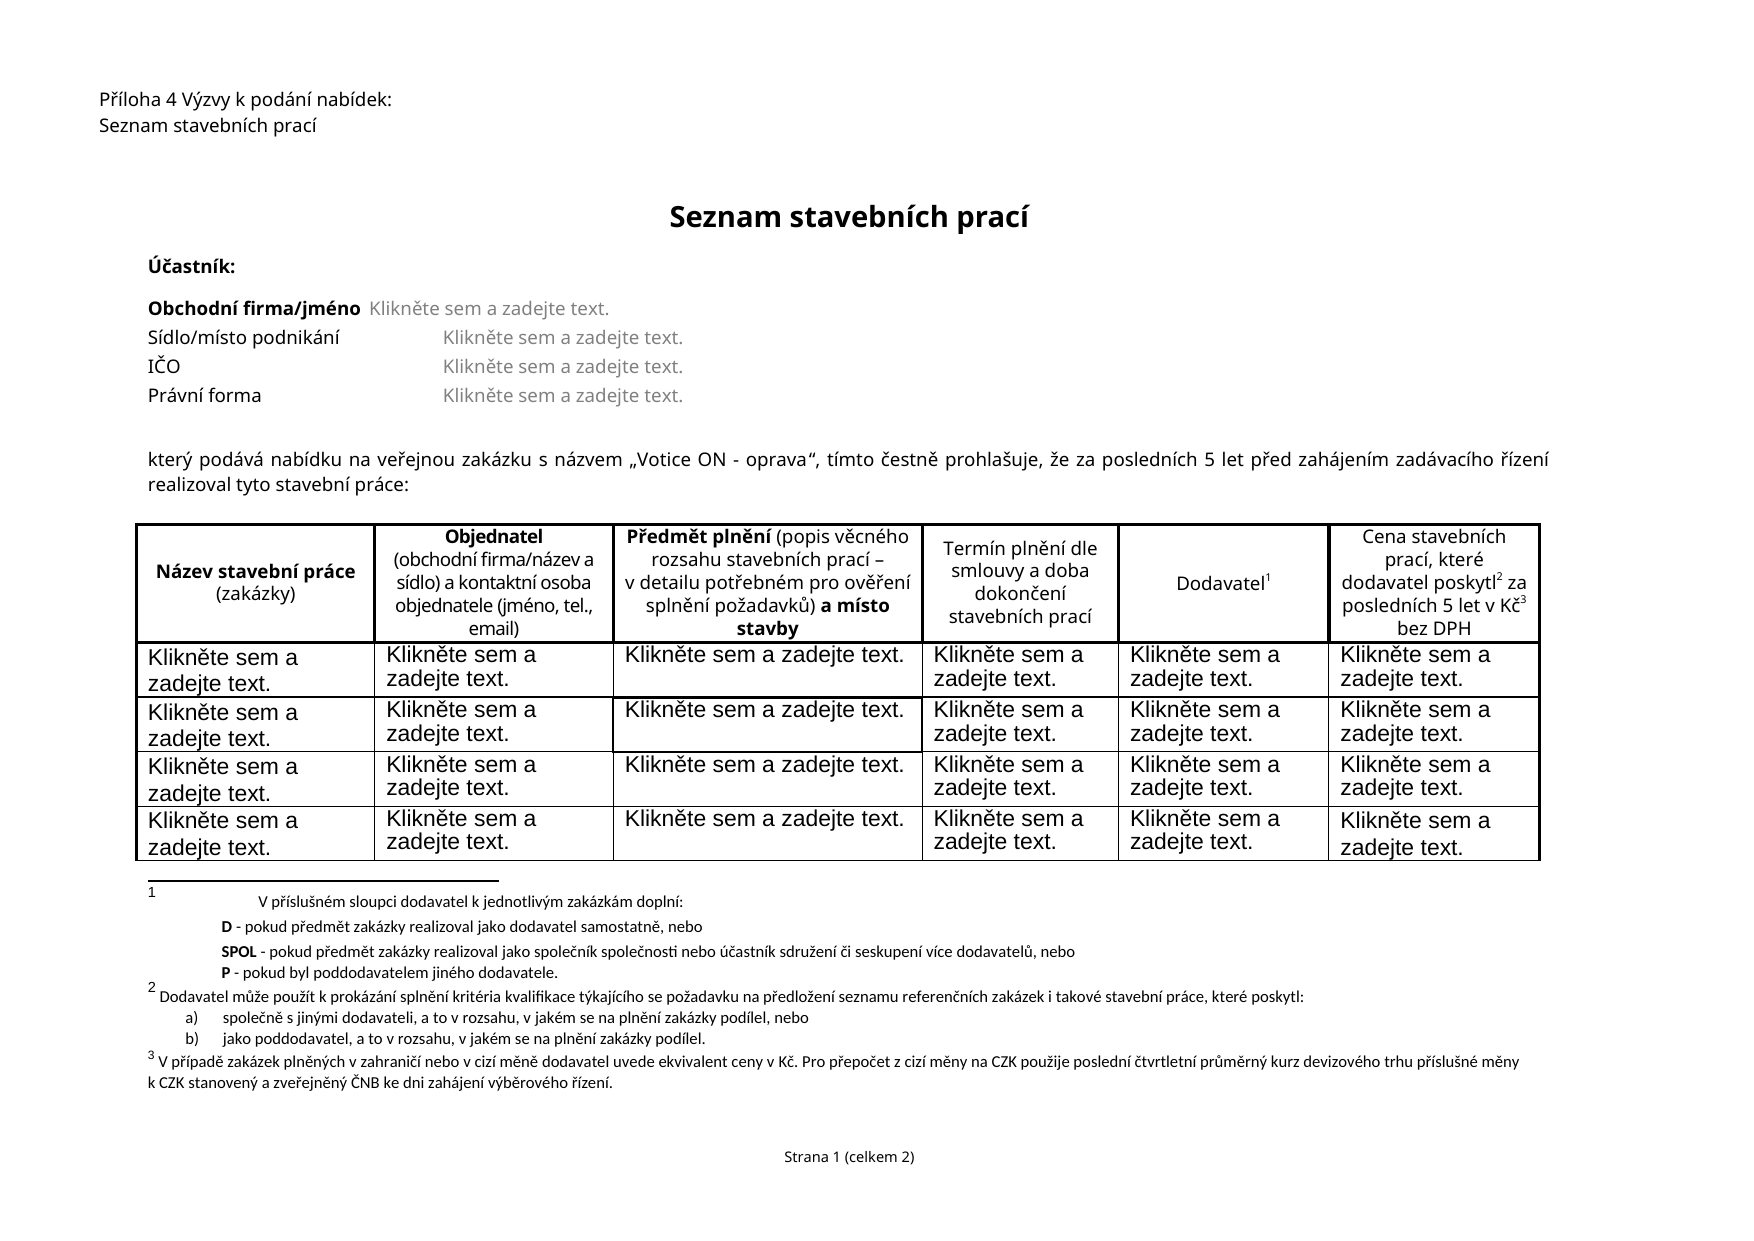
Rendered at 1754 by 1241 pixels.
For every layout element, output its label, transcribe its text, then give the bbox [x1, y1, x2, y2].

table_header Název stavební práce (zakázky) [138, 526, 373, 641]
text Obchodní firma/jméno [148, 292, 1551, 321]
table_header Předmět plnění (popis věcného rozsahu stavebních prací – v detailu potřebném pro ověření splnění požadavků) a místo stavby [615, 526, 921, 641]
text Účastník: [148, 249, 1551, 279]
table_header Dodavatel [1120, 526, 1327, 641]
text Sídlo/místo podnikání [148, 321, 1551, 350]
text IČO [148, 350, 1551, 379]
text který podává nabídku na veřejnou zakázku s názvem „Votice ON - oprava“, tímto čestně prohlašuje, že za posledních 5 let před zahájením zadávacího řízení realizoval tyto stavební práce: [148, 446, 1551, 497]
table_header Termín plnění dle smlouvy a doba dokončení stavebních prací [924, 526, 1117, 641]
text Právní forma [148, 379, 1551, 408]
table_header Objednatel (obchodní firma/název a sídlo) a kontaktní osoba objednatele (jméno, tel., email) [376, 526, 612, 641]
table_header Cena stavebních prací, které dodavatel poskytl za posledních 5 let v Kč bez DPH [1331, 526, 1538, 641]
title Seznam stavebních prací [148, 196, 1551, 236]
